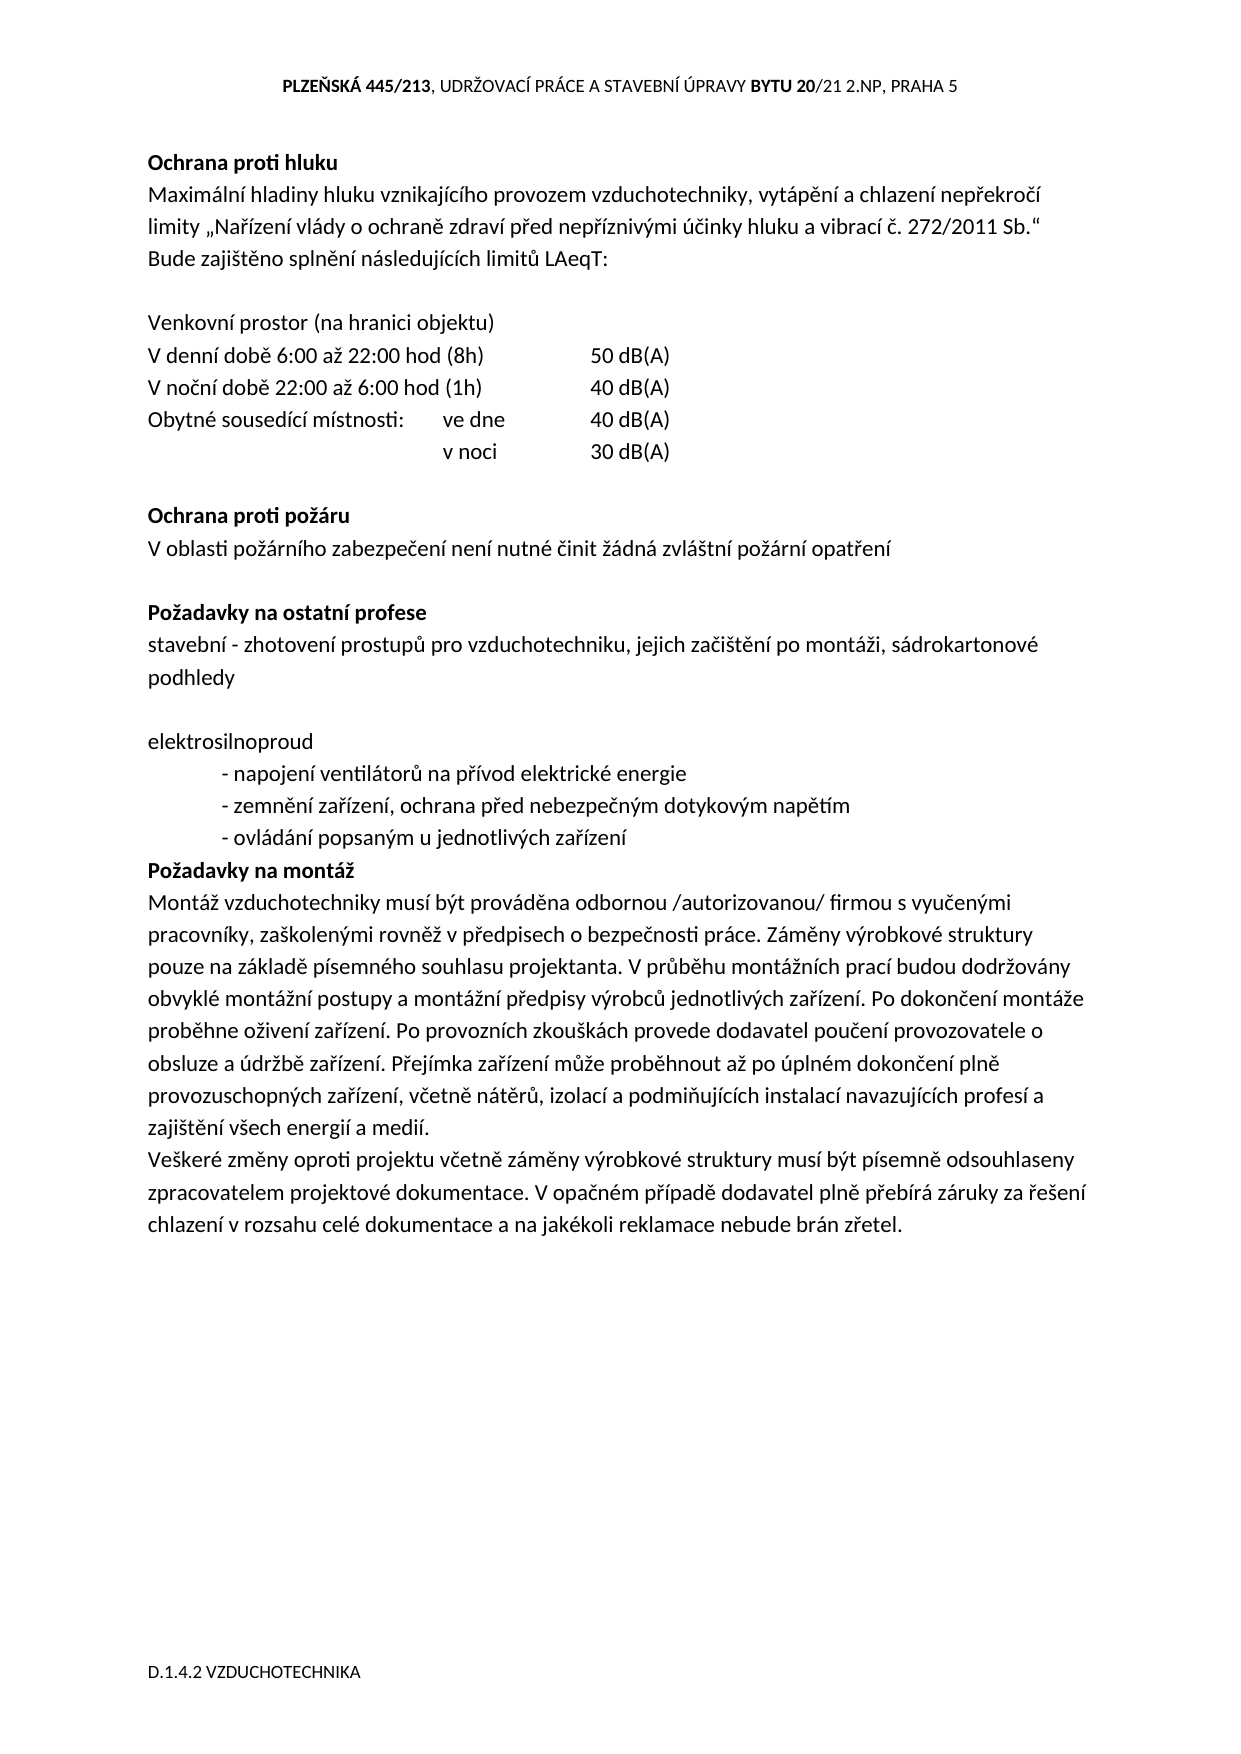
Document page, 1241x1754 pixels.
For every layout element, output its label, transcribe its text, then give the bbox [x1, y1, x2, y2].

text Maximální hladiny hluku vznikajícího provozem vzduchotechniky, vytápění a chlazení nepřekročí limity „Nařízení vlády o ochraně zdraví před nepříznivými účinky hluku a vibrací č. 272/2011 Sb.“ Bude zajištěno splnění následujících limitů LAeqT: [148, 180, 1093, 272]
text V noční době 22:00 až 6:00 hod (1h) 40 dB(A) [148, 373, 1093, 401]
text Ochrana proti požáru [148, 502, 1093, 530]
text v noci 30 dB(A) [369, 437, 1093, 465]
text Montáž vzduchotechniky musí být prováděna odbornou /autorizovanou/ firmou s vyučenými pracovníky, zaškolenými rovněž v předpisech o bezpečnosti práce. Záměny výrobkové struktury pouze na základě písemného souhlasu projektanta. V průběhu montážních prací budou dodržovány obvyklé montážní postupy a montážní předpisy výrobců jednotlivých zařízení. Po dokončení montáže proběhne oživení zařízení. Po provozních zkouškách provede dodavatel poučení provozovatele o obsluze a údržbě zařízení. Přejímka zařízení může proběhnout až po úplném dokončení plně provozuschopných zařízení, včetně nátěrů, izolací a podmiňujících instalací navazujících profesí a zajištění všech energií a medií. [148, 888, 1093, 1141]
text stavební - zhotovení prostupů pro vzduchotechniku, jejich začištění po montáži, sádrokartonové podhledy [148, 630, 1093, 691]
text Ochrana proti hluku [148, 148, 1093, 176]
text - napojení ventilátorů na přívod elektrické energie [148, 759, 1093, 787]
text - ovládání popsaným u jednotlivých zařízení [148, 823, 1093, 852]
text Požadavky na montáž [148, 856, 1093, 884]
text Veškeré změny oproti projektu včetně záměny výrobkové struktury musí být písemně odsouhlaseny zpracovatelem projektové dokumentace. V opačném případě dodavatel plně přebírá záruky za řešení chlazení v rozsahu celé dokumentace a na jakékoli reklamace nebude brán zřetel. [148, 1145, 1093, 1238]
text Obytné sousedící místnosti: ve dne 40 dB(A) [148, 405, 1093, 433]
text Venkovní prostor (na hranici objektu) [148, 308, 1093, 337]
text V oblasti požárního zabezpečení není nutné činit žádná zvláštní požární opatření [148, 534, 1093, 562]
text V denní době 6:00 až 22:00 hod (8h) 50 dB(A) [148, 341, 1093, 369]
text elektrosilnoproud [148, 727, 1093, 755]
text Požadavky na ostatní profese [148, 598, 1093, 626]
text - zemnění zařízení, ochrana před nebezpečným dotykovým napětím [148, 791, 1093, 819]
